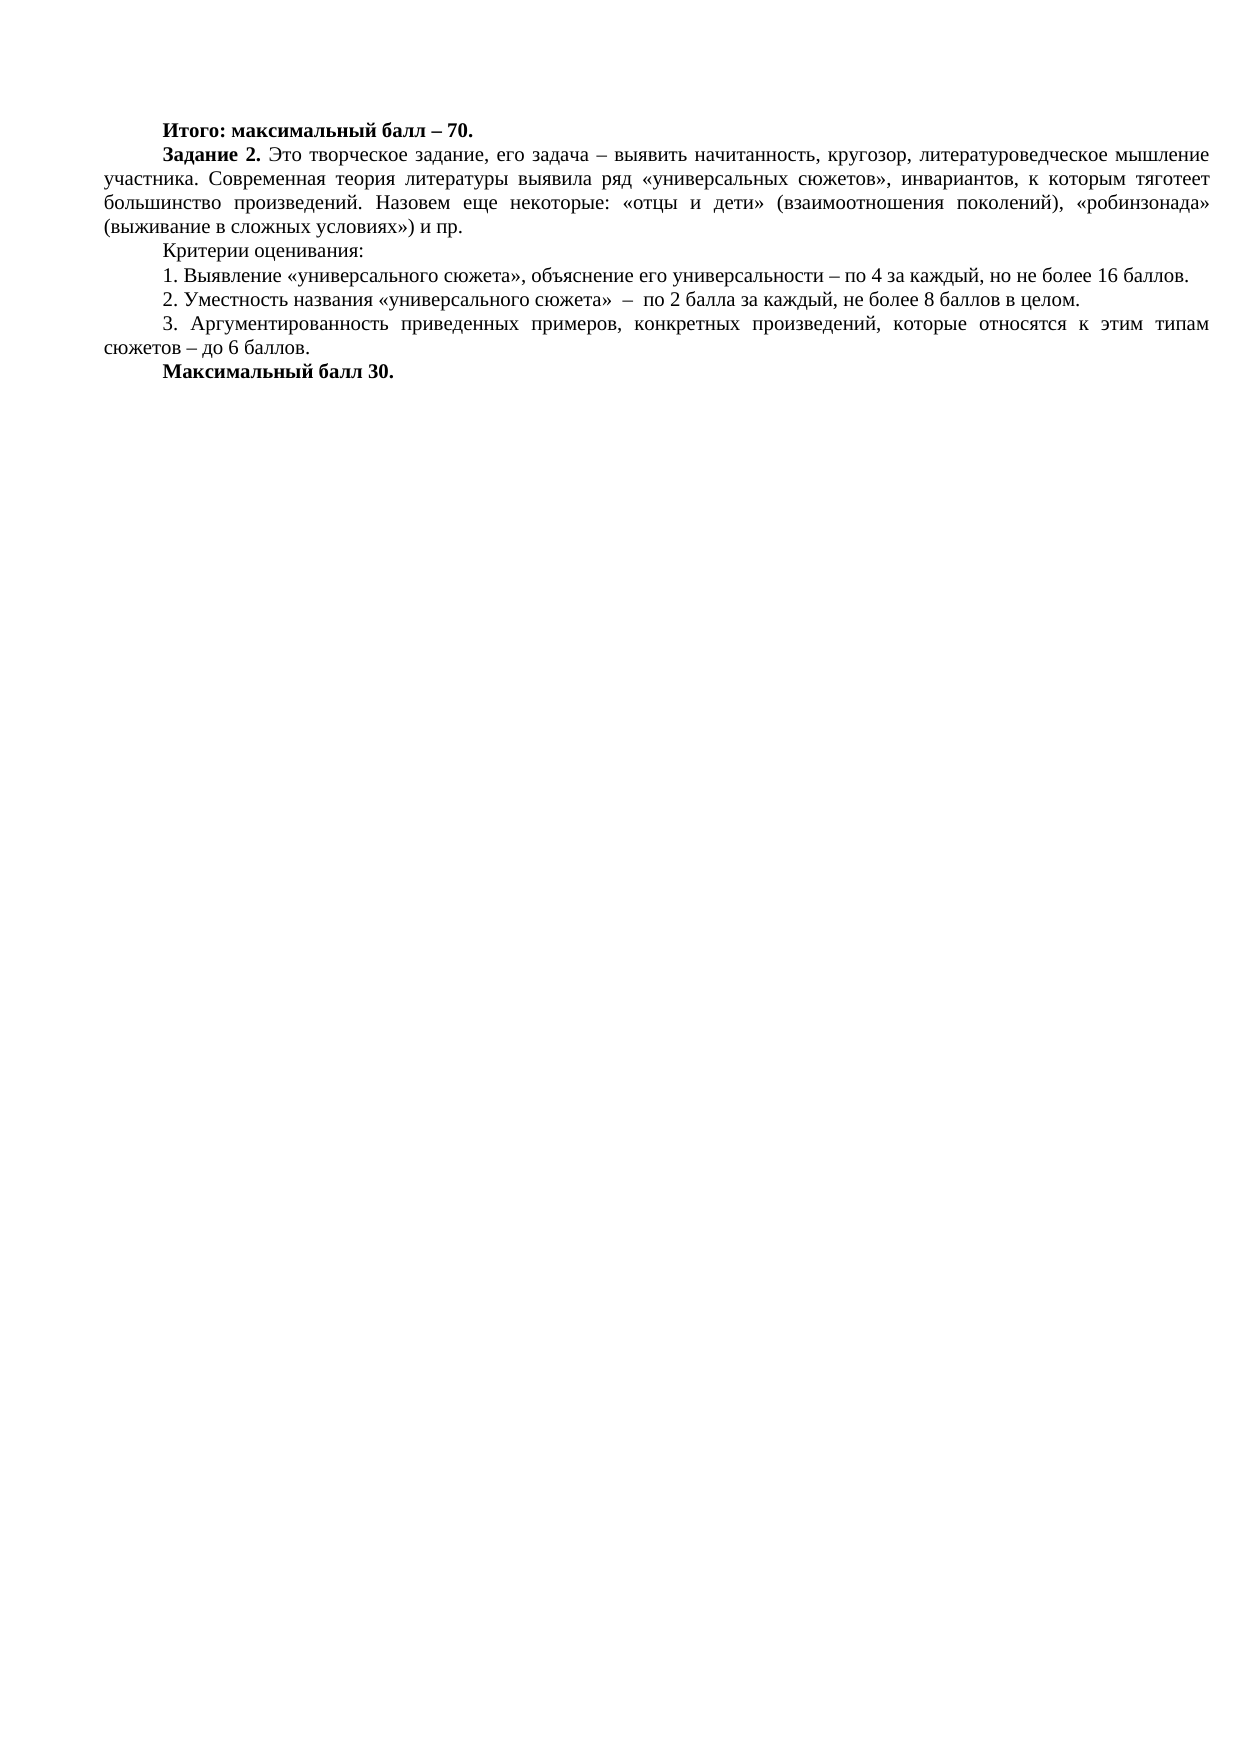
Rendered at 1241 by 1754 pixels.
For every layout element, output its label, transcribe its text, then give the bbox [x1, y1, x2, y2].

text Критерии оценивания: [103, 238, 1211, 262]
text 2. Уместность названия «универсального сюжета» – по 2 балла за каждый, не более 8 баллов в целом. [103, 287, 1211, 311]
text Максимальный балл 30. [103, 359, 1211, 383]
text 1. Выявление «универсального сюжета», объяснение его универсальности – по 4 за каждый, но не более 16 баллов. [103, 262, 1211, 287]
text Задание 2. Это творческое задание, его задача – выявить начитанность, кругозор, литературоведческое мышление участника. Современная теория литературы выявила ряд «универсальных сюжетов», инвариантов, к которым тяготеет большинство произведений. Назовем еще некоторые: «отцы и дети» (взаимоотношения поколений), «робинзонада» (выживание в сложных условиях») и пр. [103, 142, 1211, 238]
text 3. Аргументированность приведенных примеров, конкретных произведений, которые относятся к этим типам сюжетов – до 6 баллов. [103, 311, 1211, 359]
text Итого: максимальный балл – 70. [103, 118, 1211, 142]
